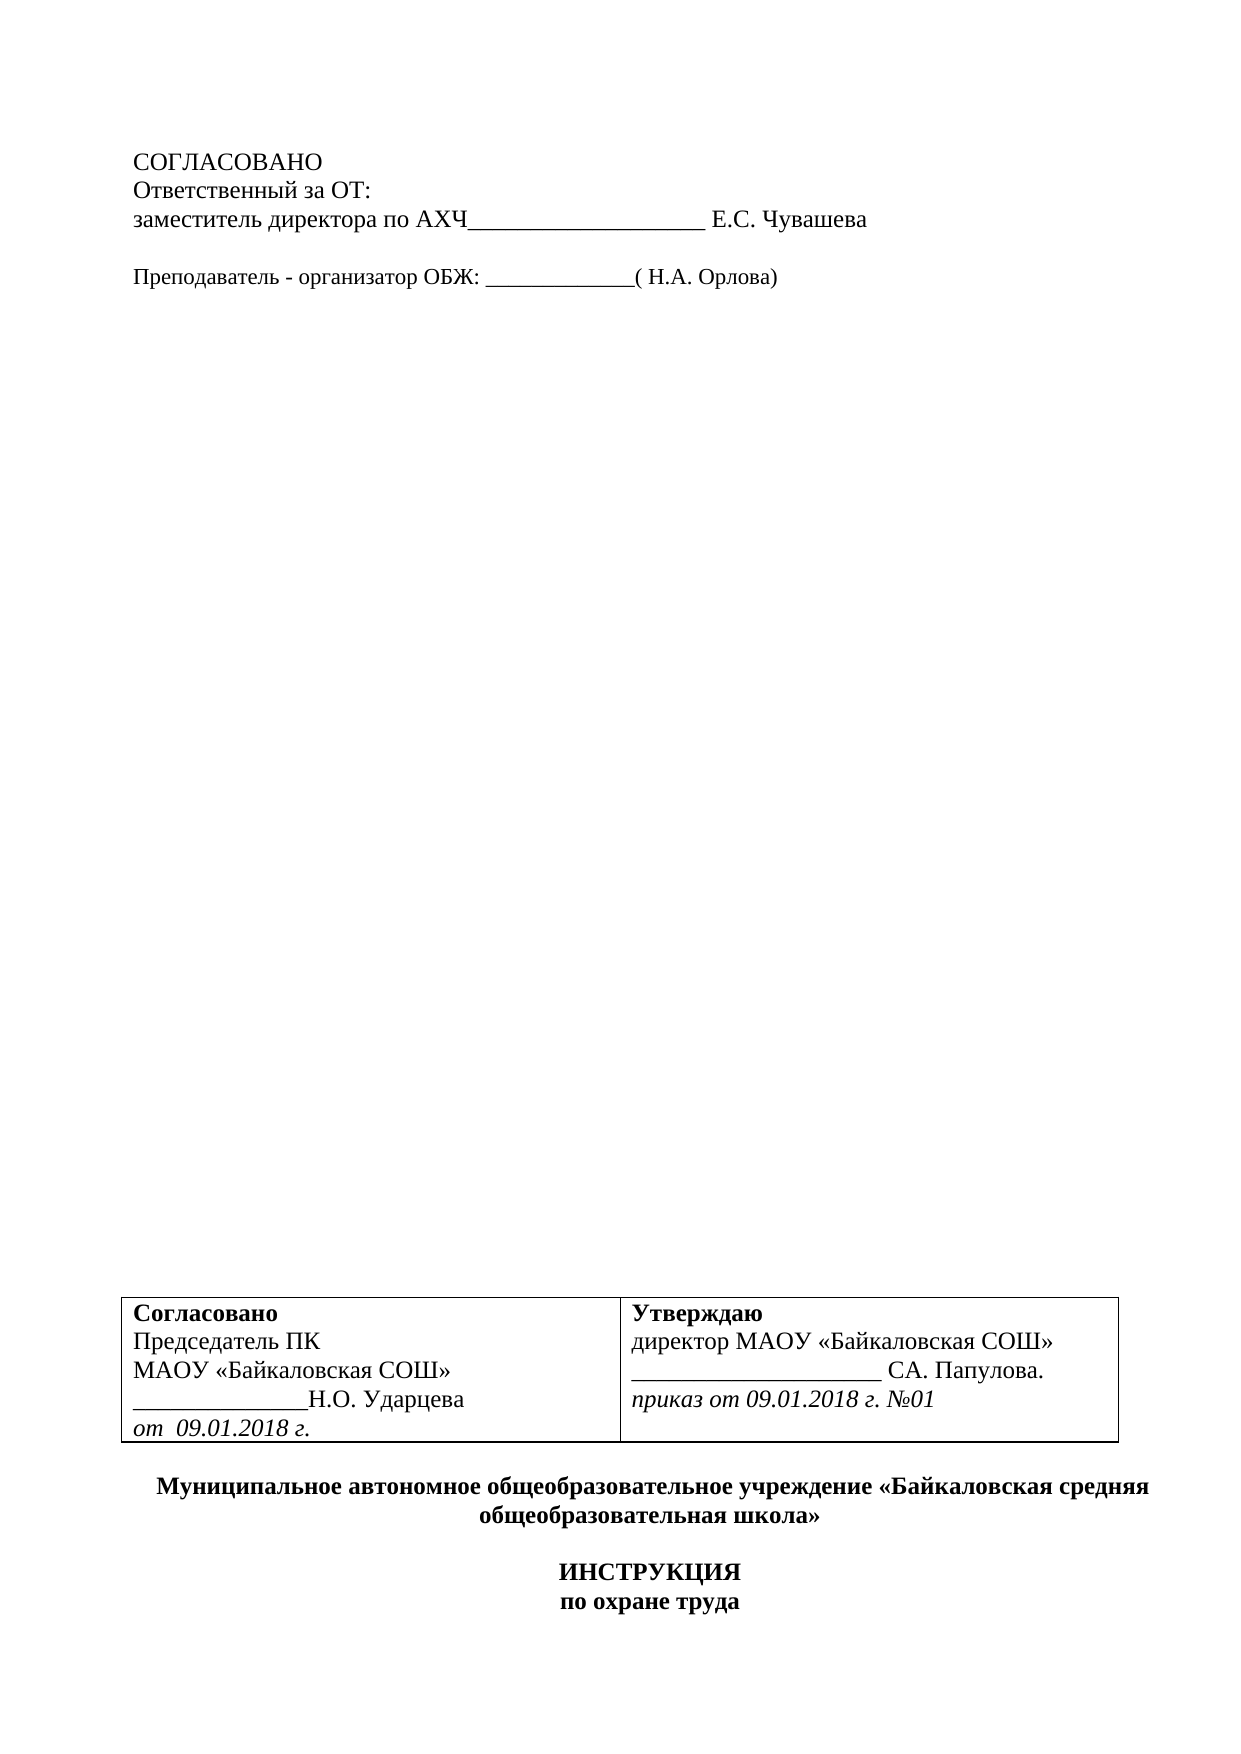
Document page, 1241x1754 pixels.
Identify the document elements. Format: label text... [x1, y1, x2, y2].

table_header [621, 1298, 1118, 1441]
text по охране труда [133, 1586, 1167, 1615]
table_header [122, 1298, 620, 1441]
text Муниципальное автономное общеобразовательное учреждение «Байкаловская средняя общеобразовательная школа» [133, 1471, 1167, 1529]
text ИНСТРУКЦИЯ [133, 1557, 1167, 1586]
text СОГЛАСОВАНО [133, 147, 1167, 176]
text Преподаватель - организатор ОБЖ: _____________( Н.А. Орлова) [133, 262, 1164, 290]
text заместитель директора по АХЧ___________________ Е.С. Чувашева [133, 204, 1167, 233]
text Ответственный за ОТ: [133, 176, 1167, 204]
